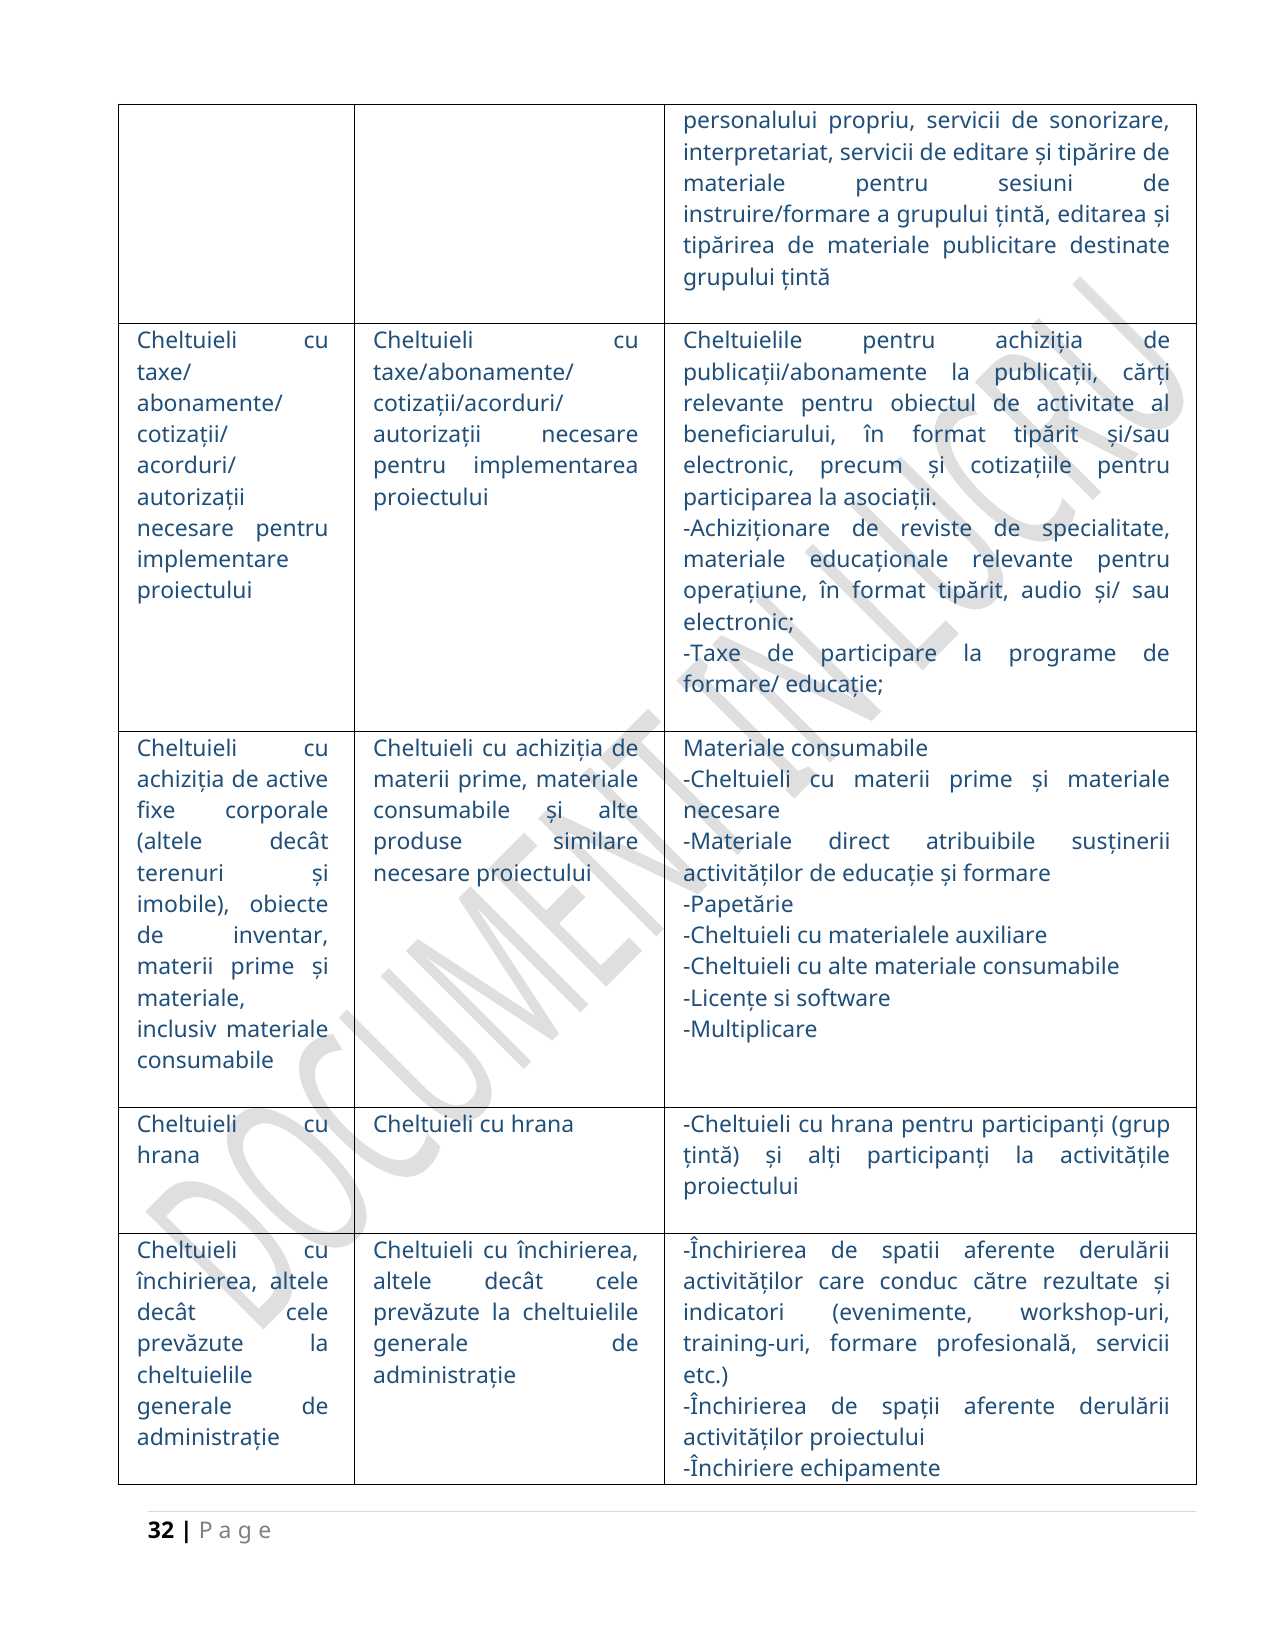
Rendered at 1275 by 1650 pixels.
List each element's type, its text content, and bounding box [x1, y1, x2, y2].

table_cell Cheltuieli cu achiziția de active fixe corporale (altele decât terenuri și imobile), obiecte de inventar, materii prime și materiale, inclusiv materiale consumabile [119, 732, 354, 1107]
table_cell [119, 1234, 354, 1484]
table_cell Cheltuieli cu achiziția de materii prime, materiale consumabile și alte produse similare necesare proiectului [355, 732, 664, 1107]
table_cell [665, 105, 1196, 323]
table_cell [665, 1234, 1196, 1484]
table_cell Cheltuieli cu hrana [355, 1108, 664, 1233]
table_cell Cheltuieli cu taxe/ abonamente/ cotizații/ acorduri/ autorizații necesare pentru implementare proiectului [119, 324, 354, 731]
table_cell Cheltuieli cu taxe/abonamente/ cotizații/acorduri/ autorizații necesare pentru implementarea proiectului [355, 324, 664, 731]
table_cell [355, 1234, 664, 1484]
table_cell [355, 105, 664, 323]
table_cell Cheltuielile pentru achiziția de publicații/abonamente la publicații, cărți relevante pentru obiectul de activitate al beneficiarului, în format tipărit și/sau electronic, precum și cotizațiile pentru participarea la asociații. -Achiziționare de reviste de specialitate, materiale educaționale relevante pentru operațiune, în format tipărit, audio și/ sau electronic; -Taxe de participare la programe de formare/ educație; [665, 324, 1196, 731]
table_cell Cheltuieli cu hrana [119, 1108, 354, 1233]
table_cell -Cheltuieli cu hrana pentru participanți (grup țintă) și alți participanți la activitățile proiectului [665, 1108, 1196, 1233]
table_cell Materiale consumabile -Cheltuieli cu materii prime și materiale necesare -Materiale direct atribuibile susținerii activităților de educație și formare -Papetărie -Cheltuieli cu materialele auxiliare -Cheltuieli cu alte materiale consumabile -Licențe si software -Multiplicare [665, 732, 1196, 1107]
